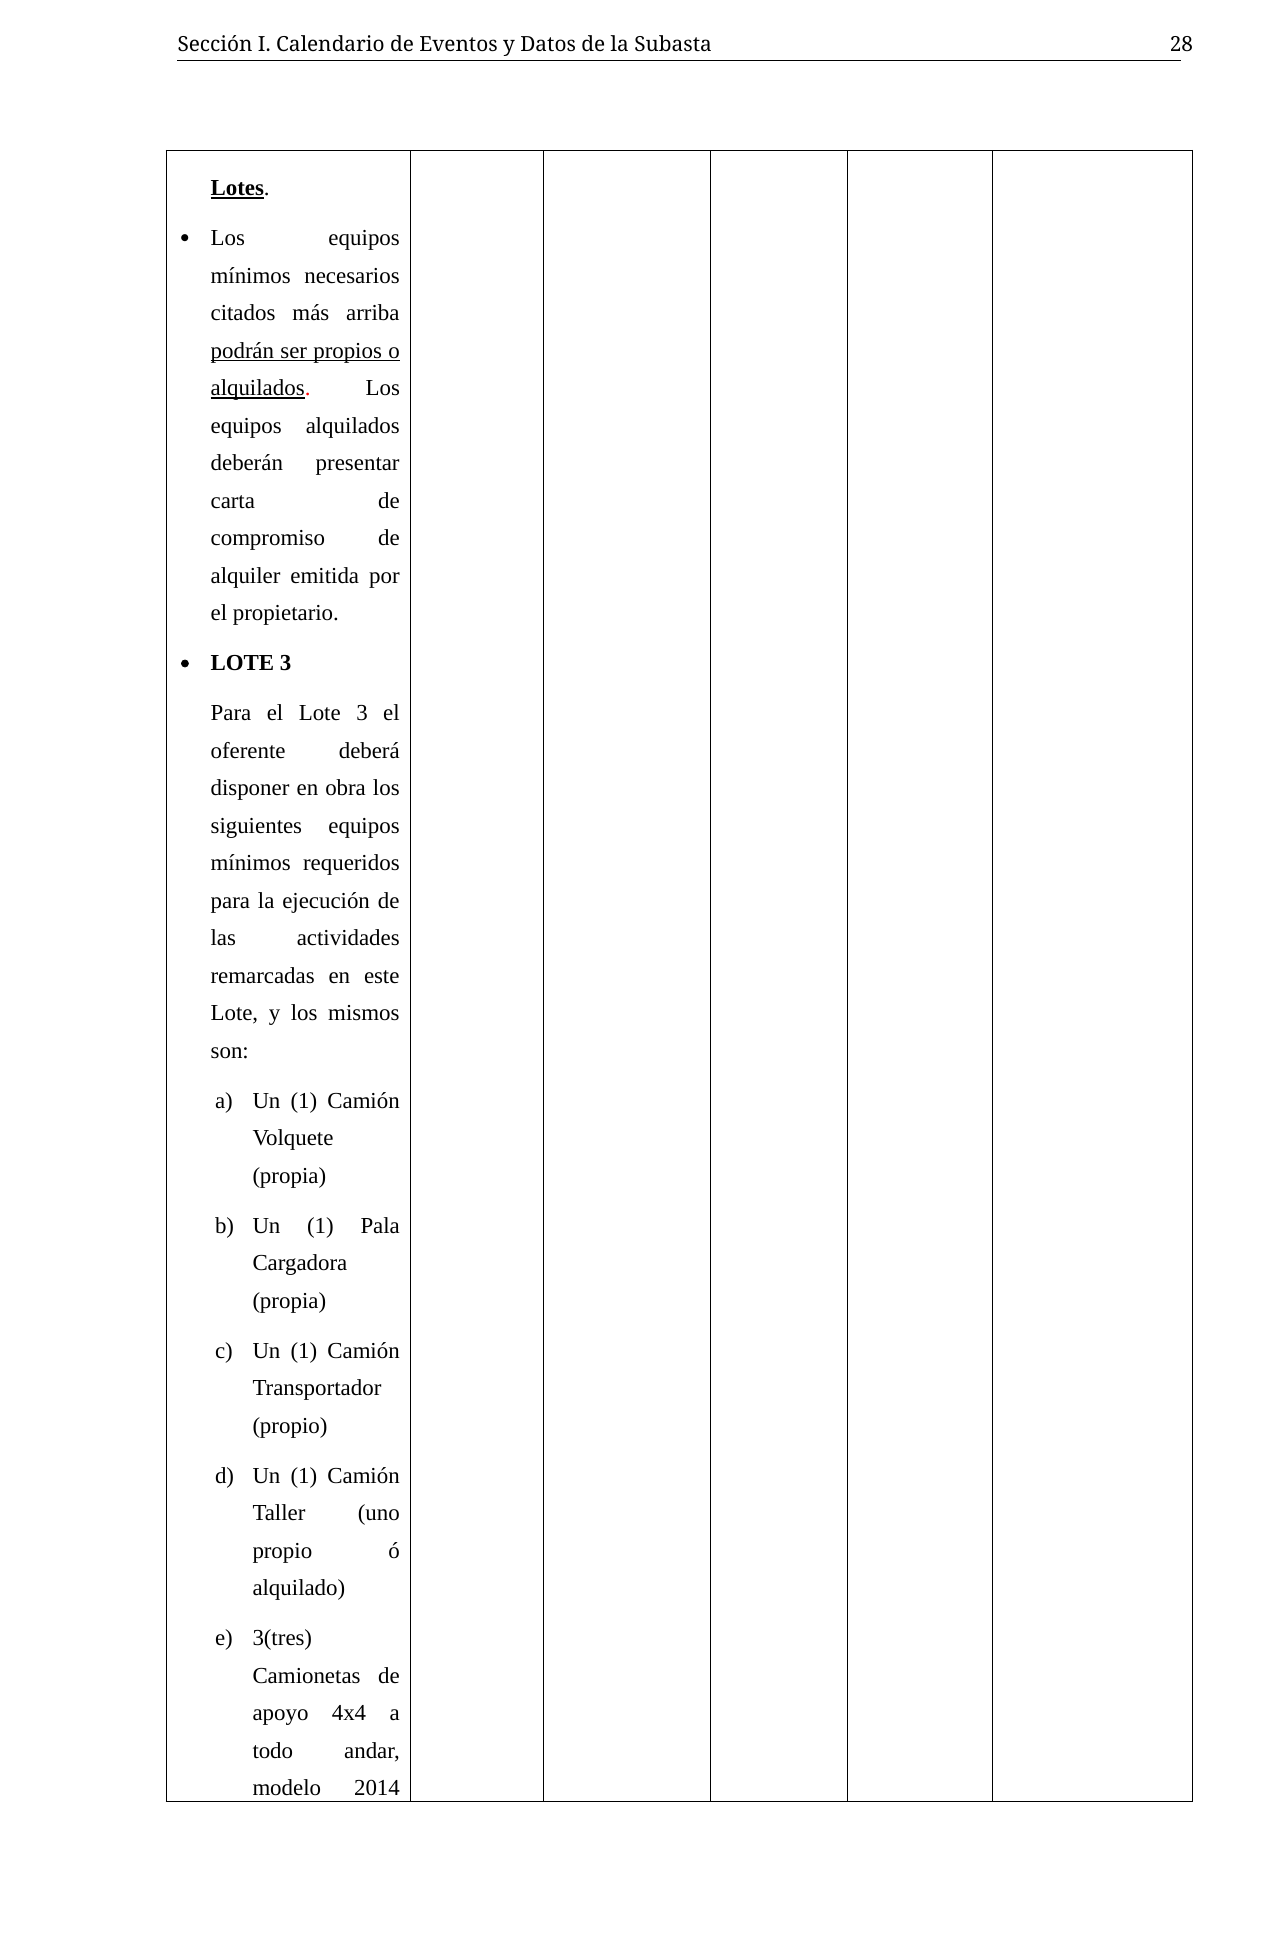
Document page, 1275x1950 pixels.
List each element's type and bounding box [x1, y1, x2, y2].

table_cell [993, 151, 1192, 1801]
table_cell [167, 151, 410, 1801]
table_cell [848, 151, 992, 1801]
table_cell [411, 151, 543, 1801]
table_cell [544, 151, 710, 1801]
table_cell [711, 151, 847, 1801]
